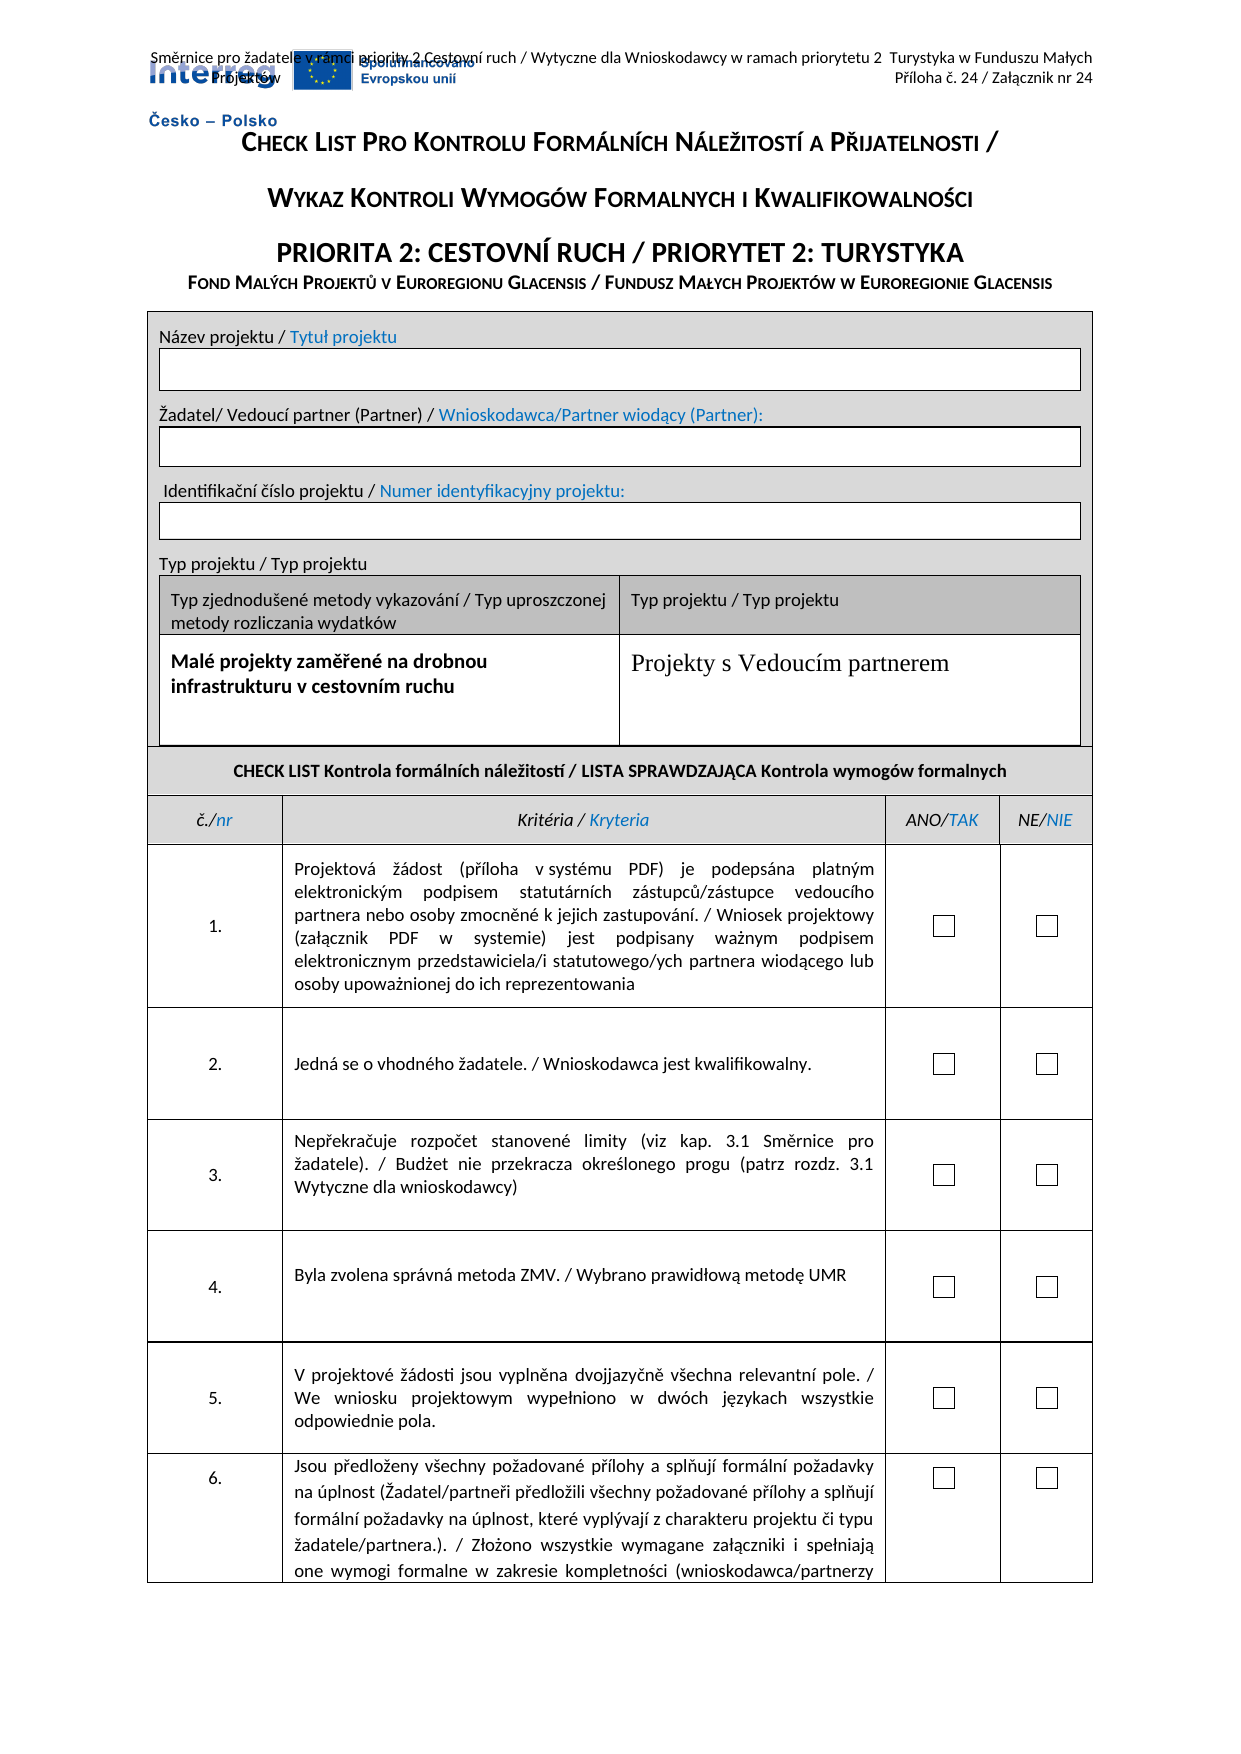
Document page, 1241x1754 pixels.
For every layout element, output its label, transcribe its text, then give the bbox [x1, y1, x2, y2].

table_cell NE/NIE [1000, 796, 1092, 843]
table_cell [1001, 1454, 1092, 1582]
table_cell [1001, 1008, 1092, 1118]
table_cell 2. [148, 1008, 282, 1118]
table_cell 5. [148, 1343, 282, 1453]
table_cell 6. [148, 1454, 282, 1582]
table_cell [886, 845, 1000, 1007]
table_cell [1001, 1343, 1092, 1453]
table_cell Projektová žádost (příloha v systému PDF) je podepsána platným elektronickým podpisem statutárních zástupců/zástupce vedoucího partnera nebo osoby zmocněné k jejich zastupování. / Wniosek projektowy (załącznik PDF w systemie) jest podpisany ważnym podpisem elektronicznym przedstawiciela/i statutowego/ych partnera wiodącego lub osoby upoważnionej do ich reprezentowania [283, 845, 885, 1007]
picture [147, 47, 476, 130]
table_cell Kritéria / Kryteria [283, 796, 885, 843]
table_cell [886, 1008, 1000, 1118]
table_cell č./nr [148, 796, 282, 843]
table_cell [1001, 1231, 1092, 1341]
table_cell Byla zvolena správná metoda ZMV. / Wybrano prawidłową metodę UMR [283, 1231, 885, 1341]
table_header Název projektu / Tytuł projektu Žadatel/ Vedoucí partner (Partner) / Wnioskodawca/Partner wiodący (Partner): Identifikační číslo projektu / Numer identyfikacyjny projektu: Typ projektu / Typ projektu [148, 312, 1092, 746]
table_cell Jedná se o vhodného žadatele. / Wnioskodawca jest kwalifikowalny. [283, 1008, 885, 1118]
table_cell [1001, 845, 1092, 1007]
table_cell [886, 1231, 1000, 1341]
table_cell [1001, 1120, 1092, 1230]
table_cell [886, 1120, 1000, 1230]
table_cell V projektové žádosti jsou vyplněna dvojjazyčně všechna relevantní pole. / We wniosku projektowym wypełniono w dwóch językach wszystkie odpowiednie pola. [283, 1343, 885, 1453]
table_cell CHECK LIST Kontrola formálních náležitostí / Lista sprawdzająca Kontrola wymogów formalnych [148, 747, 1092, 794]
table_cell [886, 1454, 1000, 1582]
table_cell [886, 1343, 1000, 1453]
table_cell ANO/TAK [886, 796, 999, 843]
table_cell Nepřekračuje rozpočet stanovené limity (viz kap. 3.1 Směrnice pro žadatele). / Budżet nie przekracza określonego progu (patrz rozdz. 3.1 Wytyczne dla wnioskodawcy) [283, 1120, 885, 1230]
table_cell 4. [148, 1231, 282, 1341]
table_cell 3. [148, 1120, 282, 1230]
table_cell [283, 1454, 885, 1582]
table_cell 1. [148, 845, 282, 1007]
